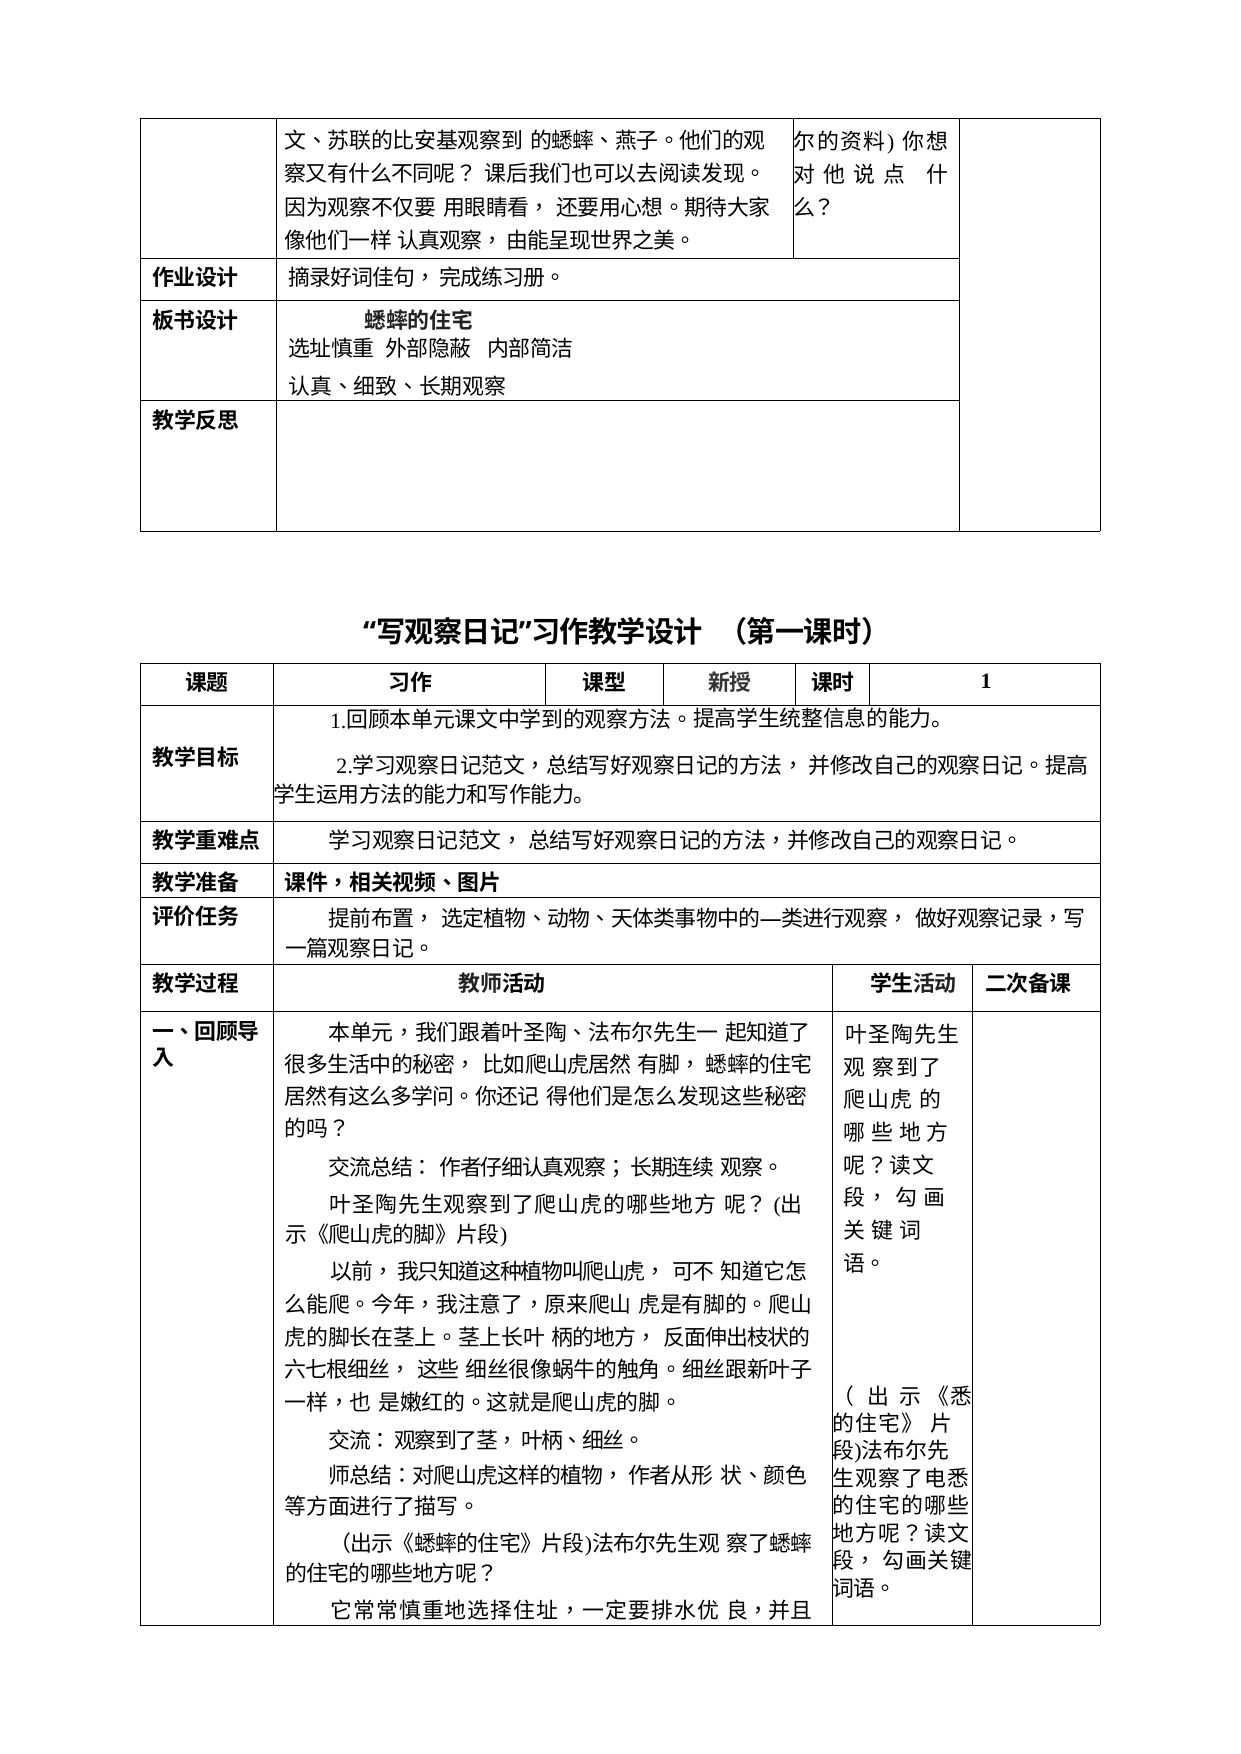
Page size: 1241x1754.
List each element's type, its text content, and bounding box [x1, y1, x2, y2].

table_header 1 [870, 664, 1100, 705]
table_cell 蟋蟀的住宅 选址慎重 外部隐蔽 内部简洁 认真、细致、长期观察 [277, 301, 959, 400]
table_header 习作 [274, 664, 545, 705]
table_header 课型 [546, 664, 663, 705]
table_cell 评价任务 [141, 898, 273, 964]
table_cell 摘录好词佳句， 完成练习册。 [277, 259, 959, 300]
table_cell 学生活动 [833, 965, 972, 1011]
table_cell [141, 119, 276, 258]
table_header 课题 [141, 664, 273, 705]
table_cell [973, 1012, 1100, 1625]
table_cell 板书设计 [141, 301, 276, 400]
table_cell 教学准备 [141, 864, 273, 896]
table_cell 教学目标 [141, 706, 273, 821]
table_cell 教学重难点 [141, 822, 273, 863]
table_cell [794, 119, 959, 258]
table_cell 教师活动 [274, 965, 832, 1011]
table_cell 提前布置， 选定植物、动物、天体类事物中的—类进行观察， 做好观察记录，写 一篇观察日记。 [274, 898, 1100, 964]
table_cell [277, 119, 793, 258]
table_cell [833, 1012, 972, 1625]
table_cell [274, 1012, 832, 1625]
table_cell 学习观察日记范文， 总结写好观察日记的方法，并修改自己的观察日记。 [274, 822, 1100, 863]
table_cell 教学反思 [141, 401, 276, 531]
table_cell 课件，相关视频、图片 [274, 864, 1100, 896]
table_cell [277, 401, 959, 531]
table_cell 一、回顾导 入 [141, 1012, 273, 1625]
table_cell 教学过程 [141, 965, 273, 1011]
table_cell 二次备课 [973, 965, 1100, 1011]
table_cell 1.回顾本单元课文中学到的观察方法。提高学生统整信息的能力。 2.学习观察日记范文，总结写好观察日记的方法， 并修改自己的观察日记。提高学生运用方法的能力和写作能力。 [274, 706, 1100, 821]
text “写观察日记”习作教学设计 （第一课时） [363, 614, 1100, 650]
table_header 新授 [664, 664, 795, 705]
table_cell 作业设计 [141, 259, 276, 300]
table_header 课时 [796, 664, 869, 705]
